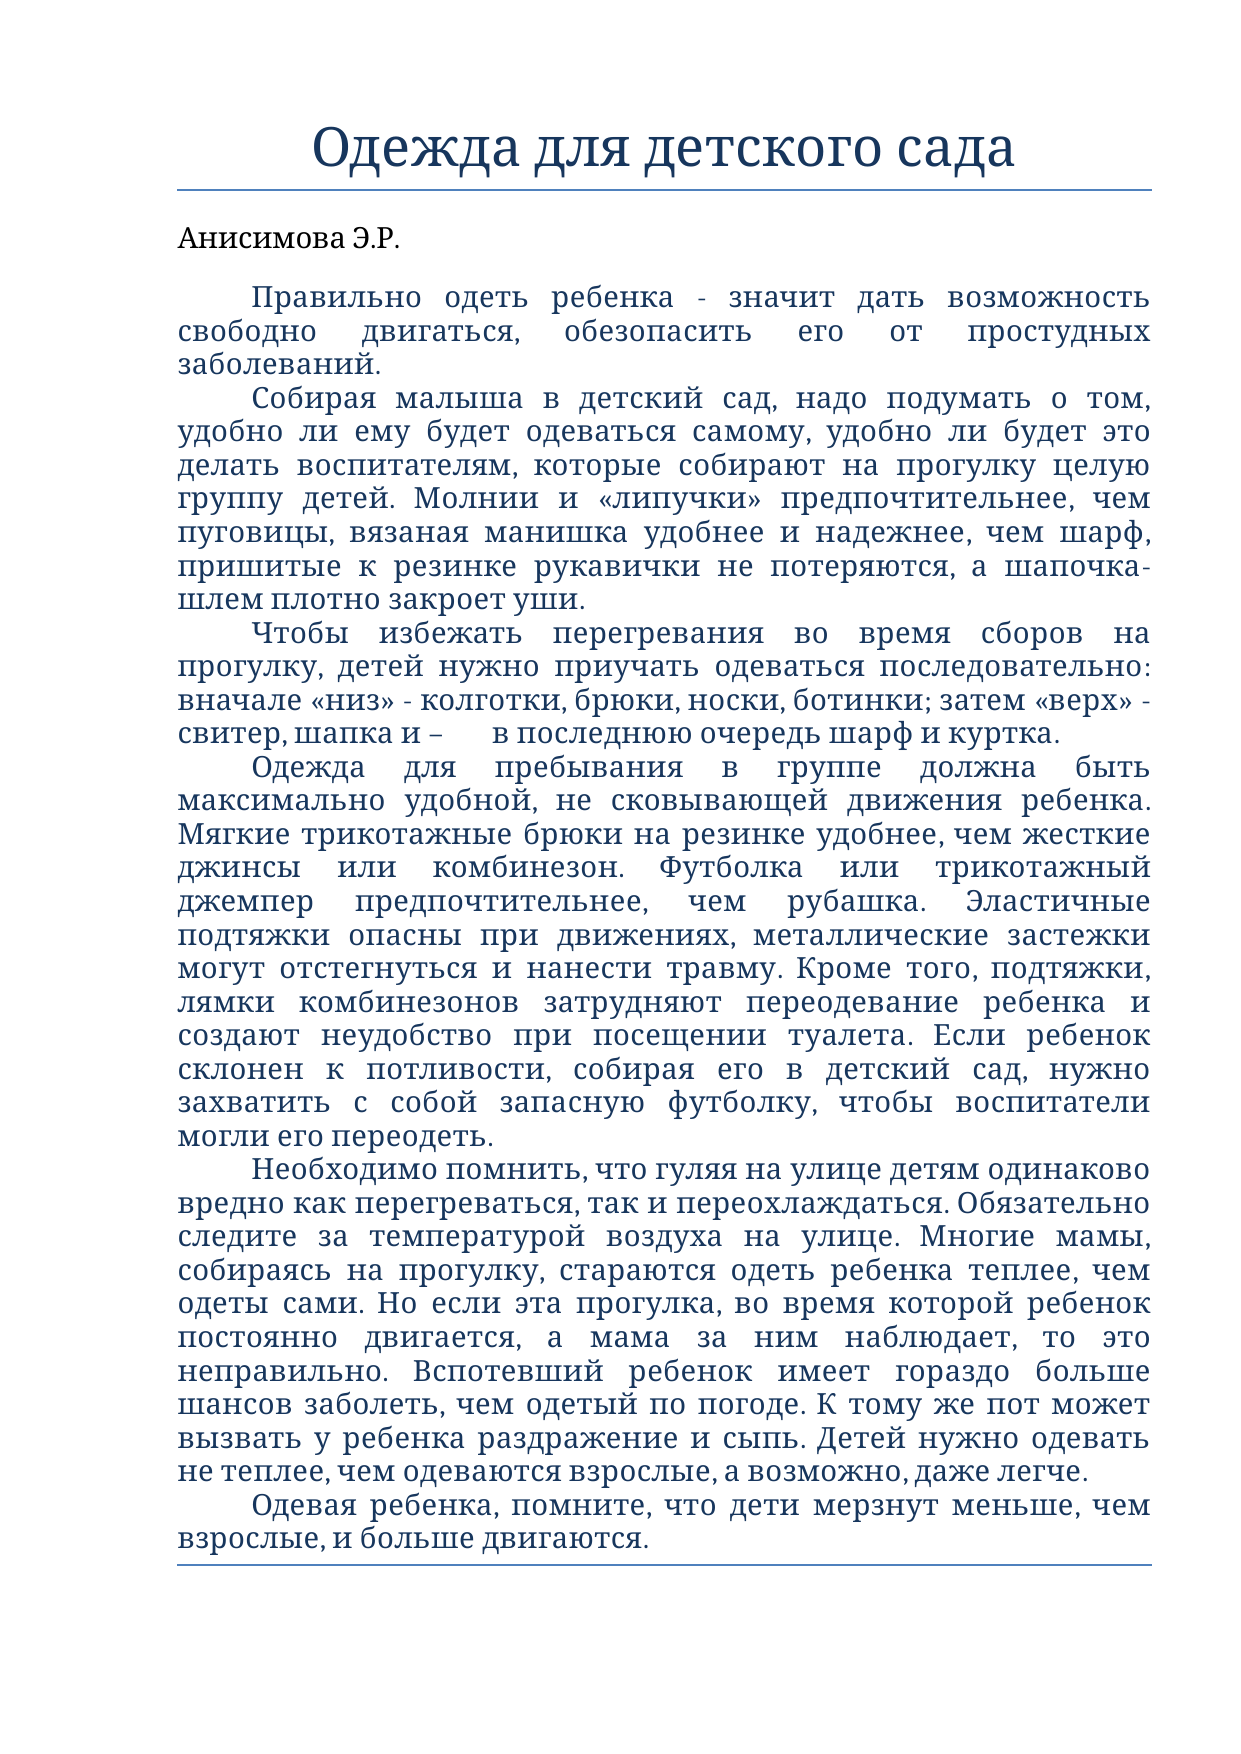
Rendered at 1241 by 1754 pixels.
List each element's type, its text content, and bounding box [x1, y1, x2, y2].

title Одежда для детского сада [177, 118, 1152, 189]
title Чтобы избежать перегревания во время сборов на прогулку, детей нужно приучать одеваться последовательно: вначале «низ» - колготки, брюки, носки, ботинки; затем «верх» - свитер, шапка и – в последнюю очередь шарф и куртка. [177, 617, 1152, 751]
text Анисимова Э.Р. [177, 222, 1152, 256]
title Правильно одеть ребенка - значит дать возможность свободно двигаться, обезопасить его от простудных заболеваний. [177, 281, 1152, 382]
title Одежда для пребывания в группе должна быть максимально удобной, не сковывающей движения ребенка. Мягкие трикотажные брюки на резинке удобнее, чем жесткие джинсы или комбинезон. Футболка или трикотажный джемпер предпочтительнее, чем рубашка. Эластичные подтяжки опасны при движениях, металлические застежки могут отстегнуться и нанести травму. Кроме того, подтяжки, лямки комбинезонов затрудняют переодевание ребенка и создают неудобство при посещении туалета. Если ребенок склонен к потливости, собирая его в детский сад, нужно захватить с собой запасную футболку, чтобы воспитатели могли его переодеть. [177, 751, 1152, 1153]
title Одевая ребенка, помните, что дети мерзнут меньше, чем взрослые, и больше двигаются. [177, 1489, 1152, 1564]
title Необходимо помнить, что гуляя на улице детям одинаково вредно как перегреваться, так и переохлаждаться. Обязательно следите за температурой воздуха на улице. Многие мамы, собираясь на прогулку, стараются одеть ребенка теплее, чем одеты сами. Но если эта прогулка, во время которой ребенок постоянно двигается, а мама за ним наблюдает, то это неправильно. Вспотевший ребенок имеет гораздо больше шансов заболеть, чем одетый по погоде. К тому же пот может вызвать у ребенка раздражение и сыпь. Детей нужно одевать не теплее, чем одеваются взрослые, а возможно, даже легче. [177, 1153, 1152, 1489]
title Собирая малыша в детский сад, надо подумать о том, удобно ли ему будет одеваться самому, удобно ли будет это делать воспитателям, которые собирают на прогулку целую группу детей. Молнии и «липучки» предпочтительнее, чем пуговицы, вязаная манишка удобнее и надежнее, чем шарф, пришитые к резинке рукавички не потеряются, а шапочка-шлем плотно закроет уши. [177, 382, 1152, 617]
